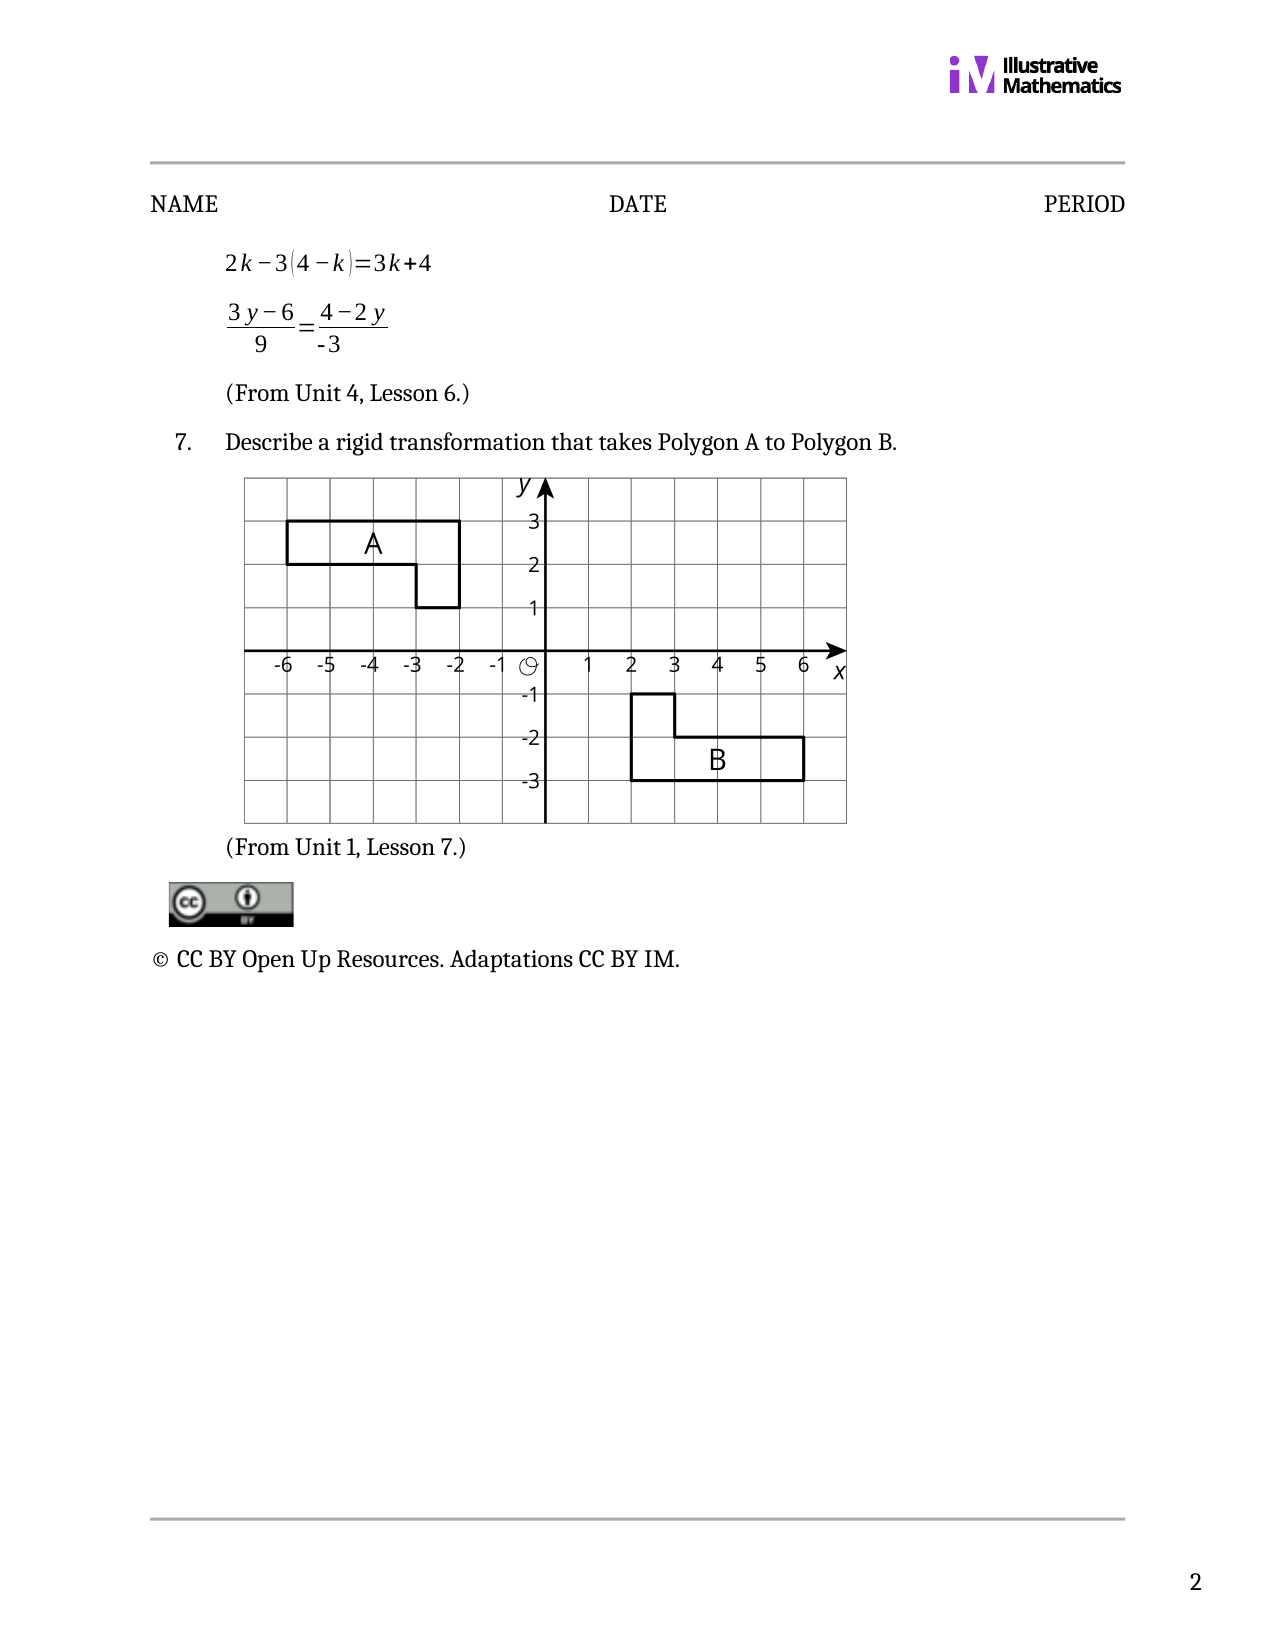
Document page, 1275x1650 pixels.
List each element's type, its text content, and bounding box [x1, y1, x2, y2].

list Describe a rigid transformation that takes Polygon A to Polygon B. [175, 428, 1125, 457]
picture [168, 882, 294, 927]
list (From Unit 4, Lesson 6.) [175, 379, 1125, 407]
picture [243, 477, 847, 824]
picture [949, 55, 1121, 93]
list (From Unit 1, Lesson 7.) [175, 833, 1125, 862]
text © CC BY Open Up Resources. Adaptations CC BY IM. [150, 945, 1125, 974]
